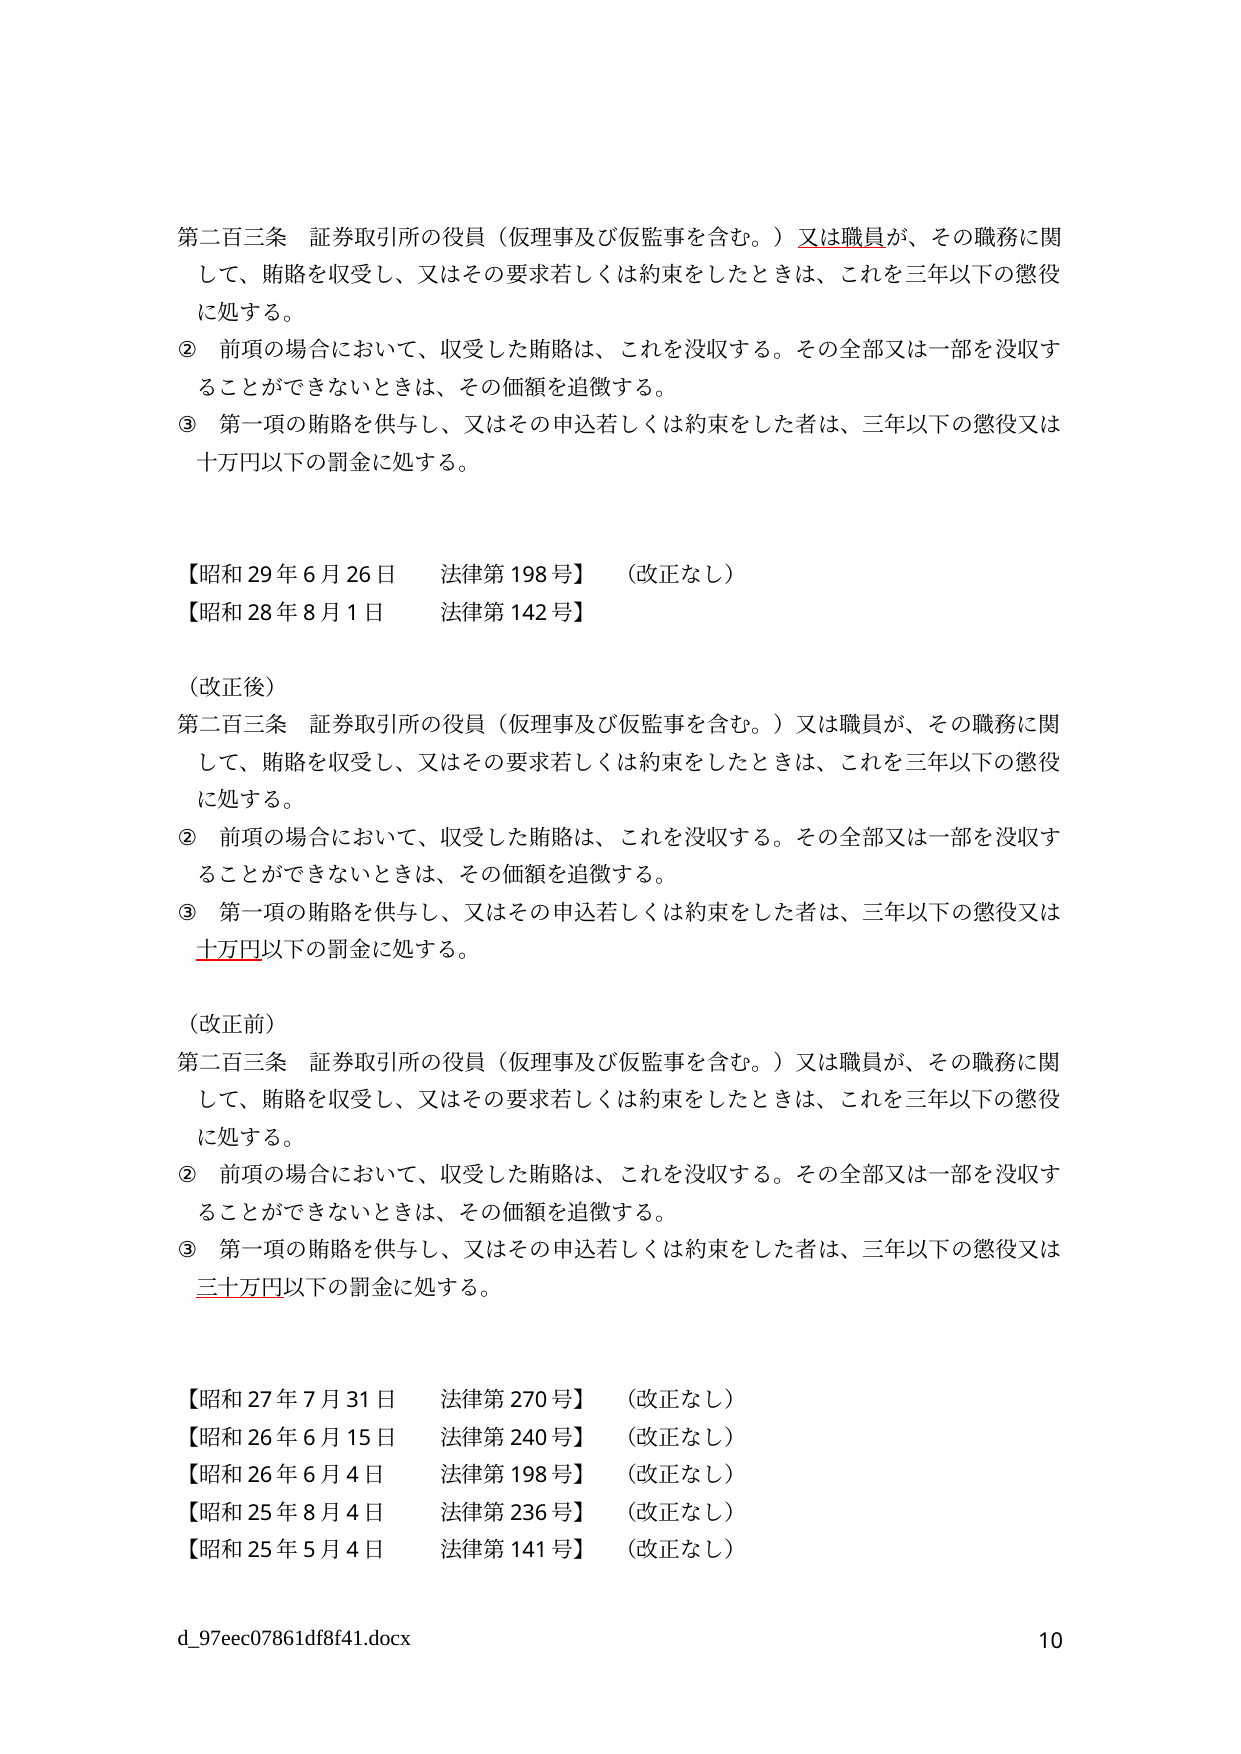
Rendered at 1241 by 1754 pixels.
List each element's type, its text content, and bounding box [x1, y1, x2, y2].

text ③ 第一項の賄賂を供与し、又はその申込若しくは約束をした者は、三年以下の懲役又は十万円以下の罰金に処する。 [177, 892, 1063, 967]
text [177, 404, 1063, 479]
text 【昭和29年6月26日 法律第198号】 （改正なし） [177, 554, 1063, 592]
text （改正前） [177, 1004, 1063, 1042]
text （改正後） [177, 667, 1063, 704]
text 【昭和27年7月31日 法律第270号】 （改正なし） [177, 1379, 1063, 1417]
text ③ 第一項の賄賂を供与し、又はその申込若しくは約束をした者は、三年以下の懲役又は三十万円以下の罰金に処する。 [177, 1229, 1063, 1304]
text ② 前項の場合において、収受した賄賂は、これを没収する。その全部又は一部を没収することができないときは、その価額を追徴する。 [177, 1154, 1063, 1229]
text 【昭和28年8月1日 法律第142号】 [177, 592, 1063, 629]
text 【昭和26年6月4日 法律第198号】 （改正なし） [177, 1454, 1063, 1492]
text 第二百三条 証券取引所の役員（仮理事及び仮監事を含む。）又は職員が、その職務に関して、賄賂を収受し、又はその要求若しくは約束をしたときは、これを三年以下の懲役に処する。 [177, 217, 1063, 329]
text 【昭和25年5月4日 法律第141号】 （改正なし） [177, 1529, 1063, 1567]
text ② 前項の場合において、収受した賄賂は、これを没収する。その全部又は一部を没収することができないときは、その価額を追徴する。 [177, 817, 1063, 892]
text 【昭和25年8月4日 法律第236号】 （改正なし） [177, 1492, 1063, 1529]
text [177, 329, 1063, 404]
text 【昭和26年6月15日 法律第240号】 （改正なし） [177, 1417, 1063, 1454]
text 第二百三条 証券取引所の役員（仮理事及び仮監事を含む。）又は職員が、その職務に関して、賄賂を収受し、又はその要求若しくは約束をしたときは、これを三年以下の懲役に処する。 [177, 704, 1063, 817]
text 第二百三条 証券取引所の役員（仮理事及び仮監事を含む。）又は職員が、その職務に関して、賄賂を収受し、又はその要求若しくは約束をしたときは、これを三年以下の懲役に処する。 [177, 1042, 1063, 1154]
